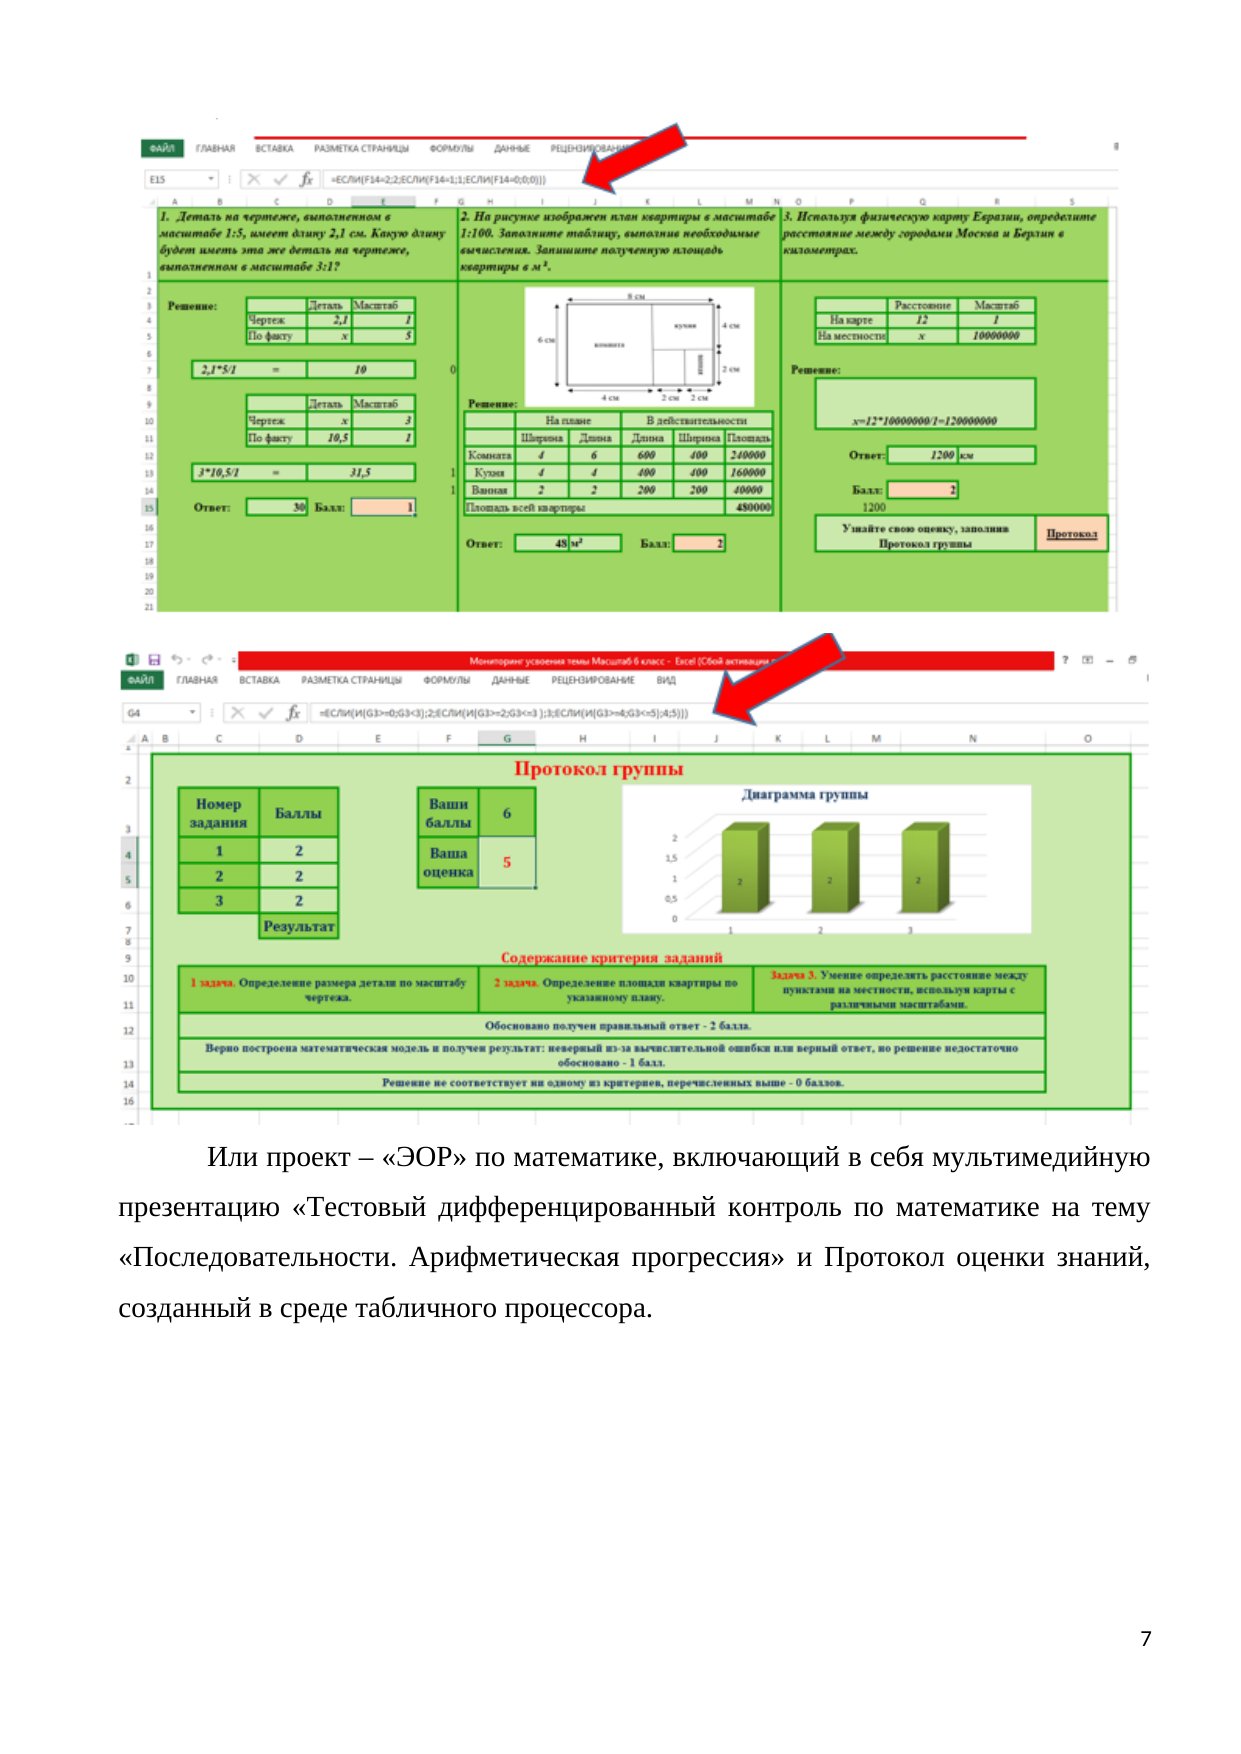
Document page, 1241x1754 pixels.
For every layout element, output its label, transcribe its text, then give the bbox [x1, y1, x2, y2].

picture [132, 118, 1122, 620]
picture [118, 633, 1152, 1125]
text Или проект – «ЭОР» по математике, включающий в себя мультимедийную презентацию «Тестовый дифференцированный контроль по математике на тему «Последовательности. Арифметическая прогрессия» и Протокол оценки знаний, созданный в среде табличного процессора. [118, 1139, 1152, 1323]
